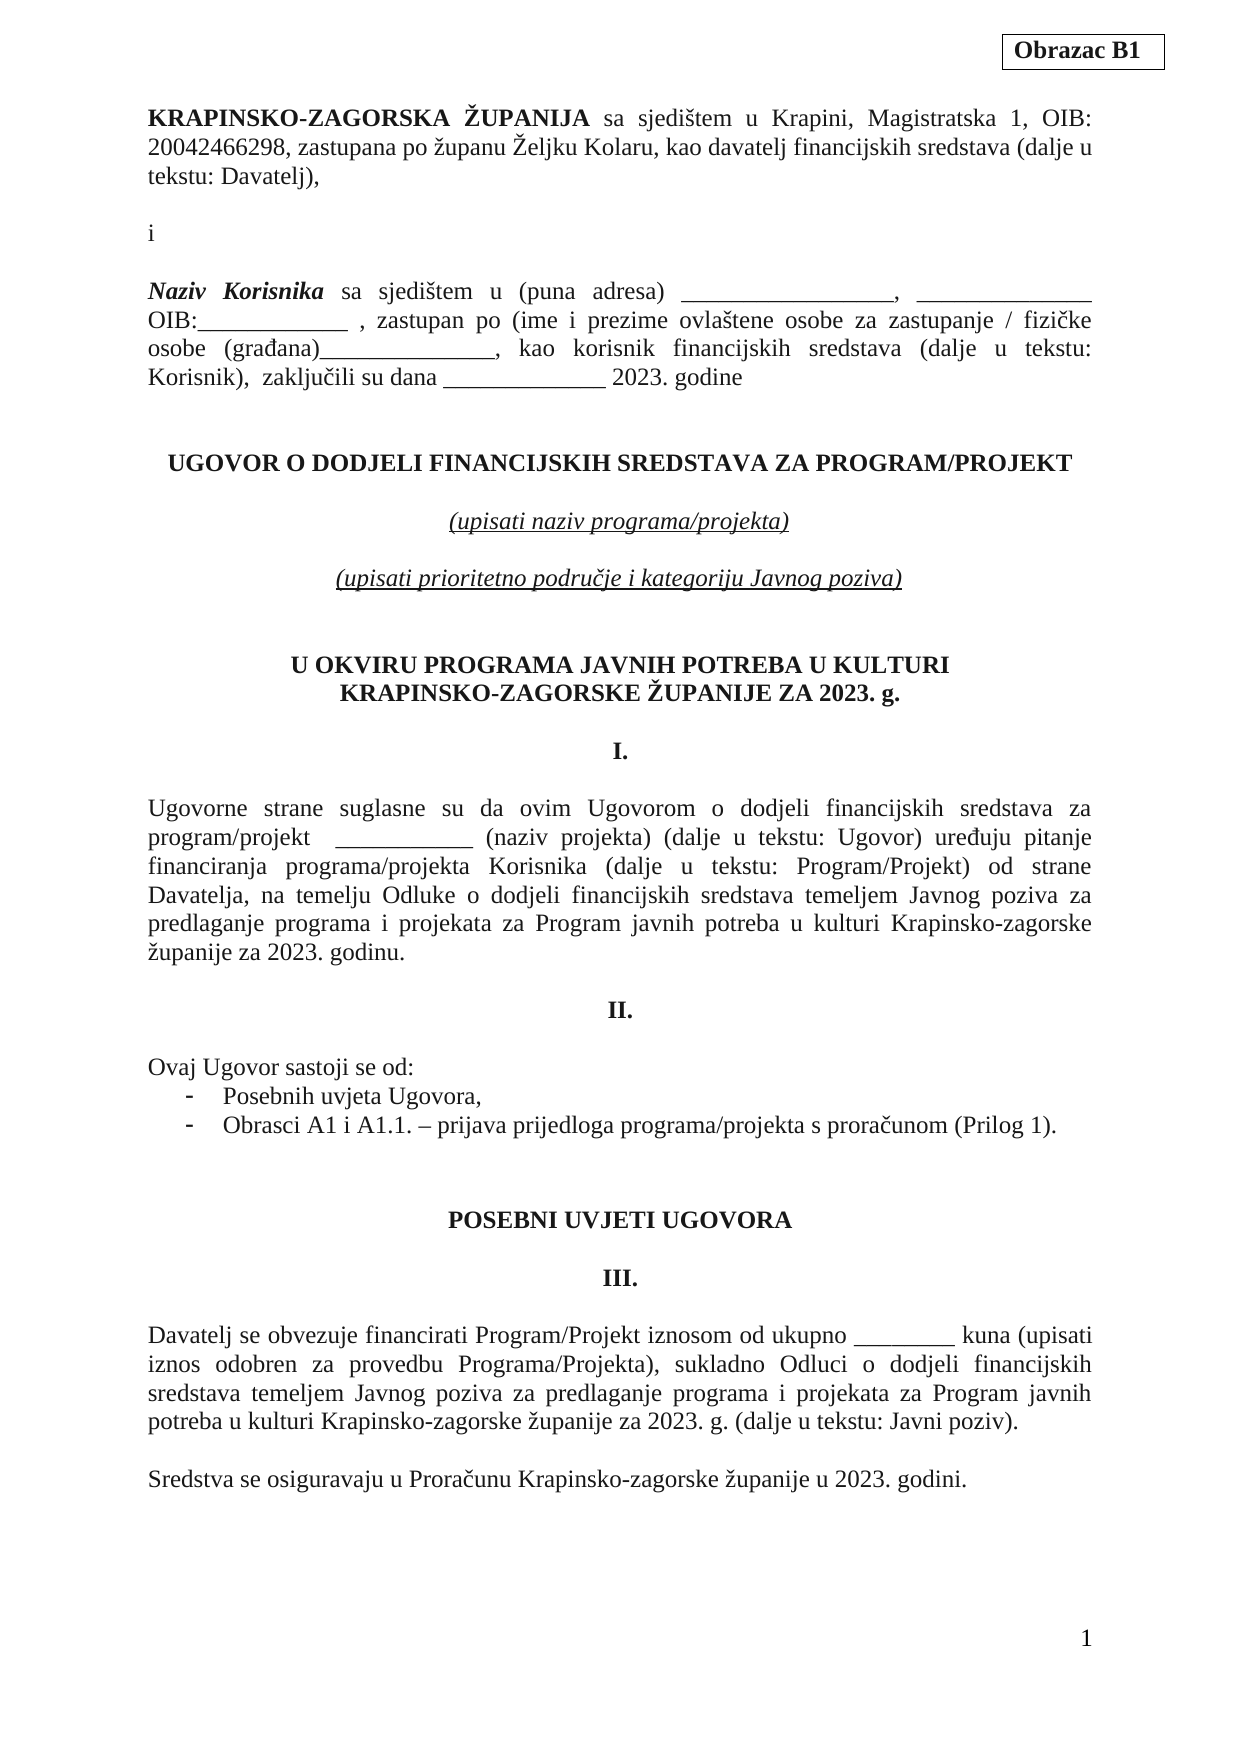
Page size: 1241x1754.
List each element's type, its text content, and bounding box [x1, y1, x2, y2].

text UGOVOR O DODJELI FINANCIJSKIH SREDSTAVA ZA PROGRAM/PROJEKT [148, 448, 1093, 477]
text II. [148, 995, 1093, 1023]
text i [148, 218, 1093, 247]
text KRAPINSKO-ZAGORSKA ŽUPANIJA sa sjedištem u Krapini, Magistratska 1, OIB: 20042466298, zastupana po županu Željku Kolaru, kao davatelj financijskih sredstava (dalje u tekstu: Davatelj), [148, 103, 1093, 190]
table_header Obrazac B1 [1003, 35, 1164, 69]
list Posebnih uvjeta Ugovora, [185, 1081, 1093, 1110]
text Sredstva se osiguravaju u Proračunu Krapinsko-zagorske županije u 2023. godini. [148, 1464, 1093, 1493]
text III. [148, 1263, 1093, 1291]
text Ugovorne strane suglasne su da ovim Ugovorom o dodjeli financijskih sredstava za program/projekt ___________ (naziv projekta) (dalje u tekstu: Ugovor) uređuju pitanje financiranja programa/projekta Korisnika (dalje u tekstu: Program/Projekt) od strane Davatelja, na temelju Odluke o dodjeli financijskih sredstava temeljem Javnog poziva za predlaganje programa i projekata za Program javnih potreba u kulturi Krapinsko-zagorske županije za 2023. godinu. [148, 793, 1093, 966]
text Ovaj Ugovor sastoji se od: [148, 1052, 1093, 1081]
text Naziv Korisnika sa sjedištem u (puna adresa) _________________, ______________ OIB:____________ , zastupan po (ime i prezime ovlaštene osobe za zastupanje / fizičke osobe (građana)______________, kao korisnik financijskih sredstava (dalje u tekstu: Korisnik), zaključili su dana _____________ 2023. godine [148, 276, 1093, 391]
list Obrasci A1 i A1.1. – prijava prijedloga programa/projekta s proračunom (Prilog 1). [185, 1110, 1093, 1138]
text (upisati naziv programa/projekta) [148, 506, 1093, 535]
text POSEBNI UVJETI UGOVORA [148, 1205, 1093, 1234]
text U OKVIRU PROGRAMA JAVNIH POTREBA U KULTURI [148, 650, 1093, 678]
text KRAPINSKO-ZAGORSKE ŽUPANIJE ZA 2023. g. [148, 678, 1093, 707]
text (upisati prioritetno područje i kategoriju Javnog poziva) [148, 563, 1093, 592]
text I. [148, 736, 1093, 765]
text Davatelj se obvezuje financirati Program/Projekt iznosom od ukupno ________ kuna (upisati iznos odobren za provedbu Programa/Projekta), sukladno Odluci o dodjeli financijskih sredstava temeljem Javnog poziva za predlaganje programa i projekata za Program javnih potreba u kulturi Krapinsko-zagorske županije za 2023. g. (dalje u tekstu: Javni poziv). [148, 1320, 1093, 1435]
